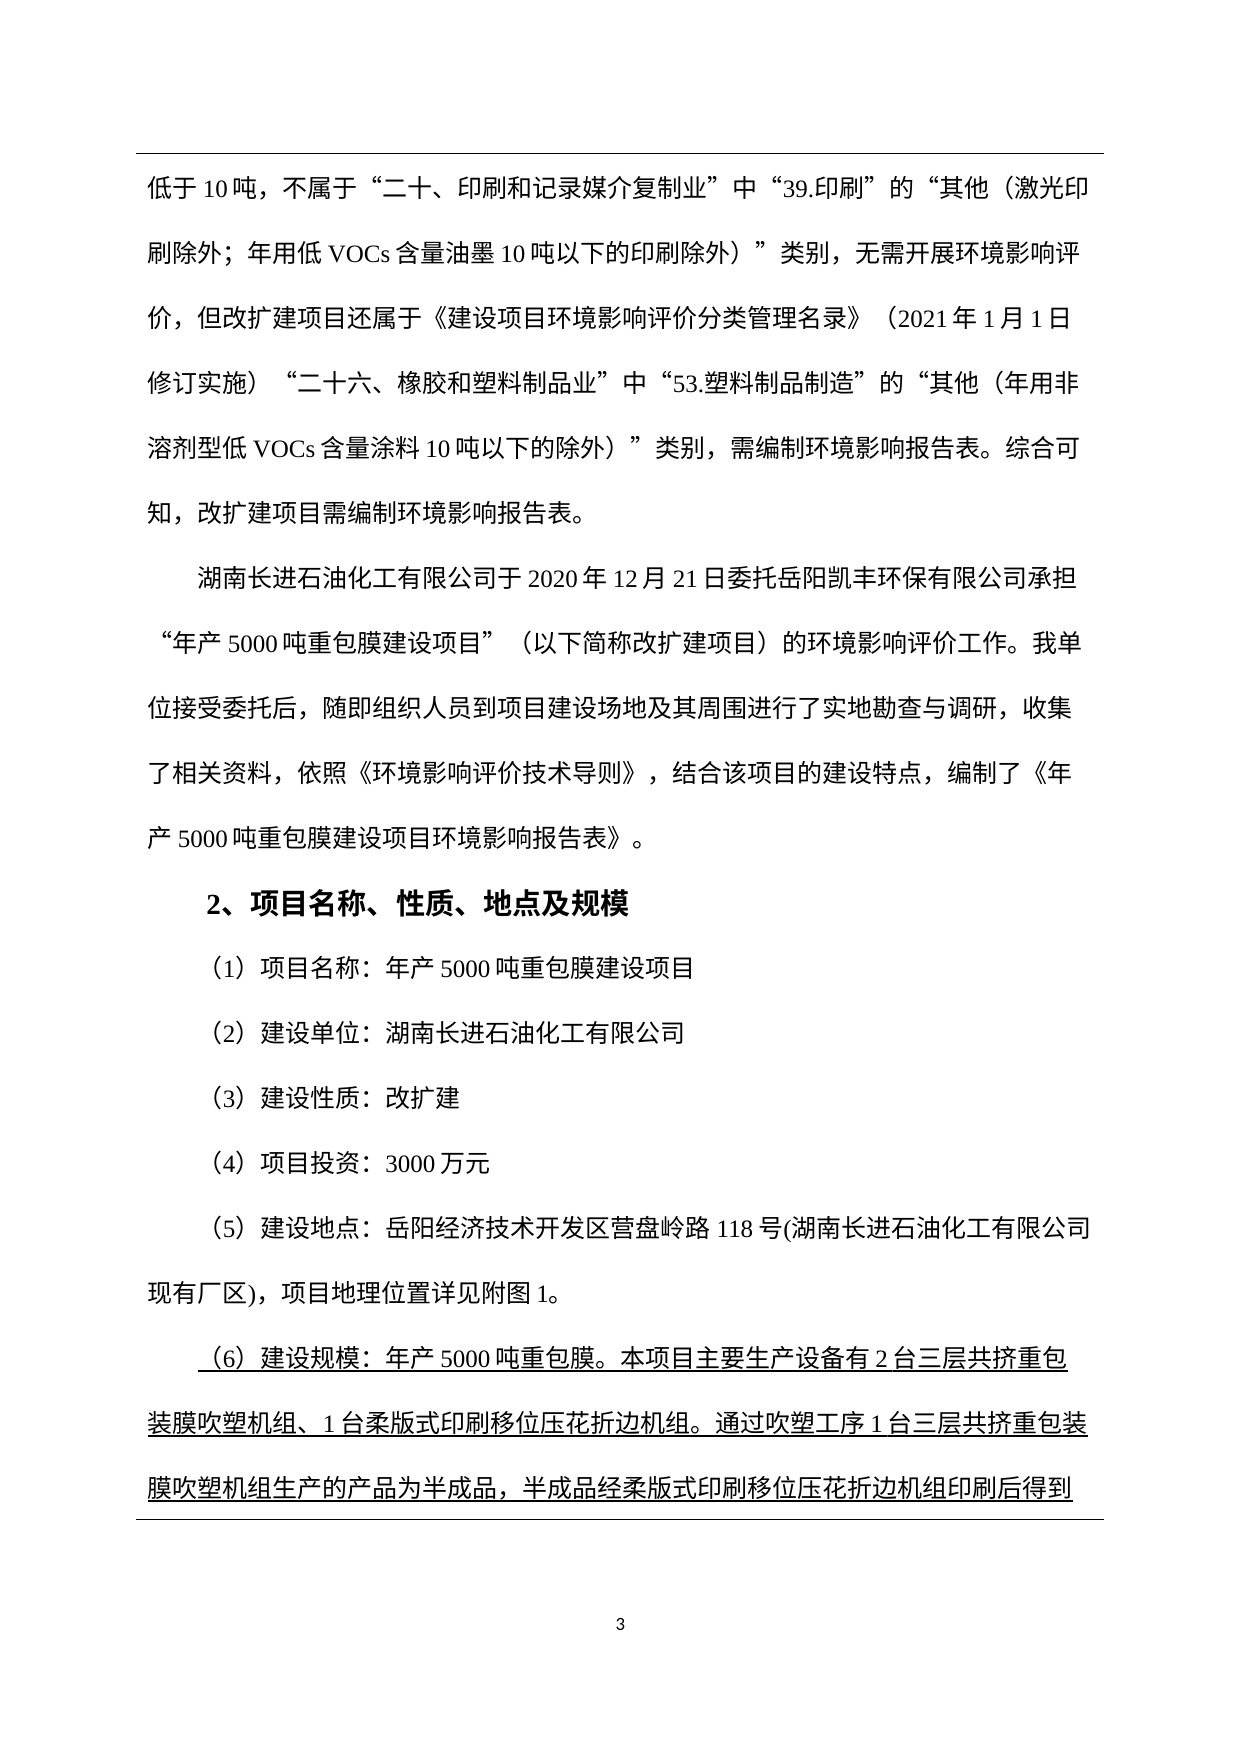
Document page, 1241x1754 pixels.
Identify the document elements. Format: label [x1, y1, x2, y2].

table_cell [136, 154, 1104, 1519]
